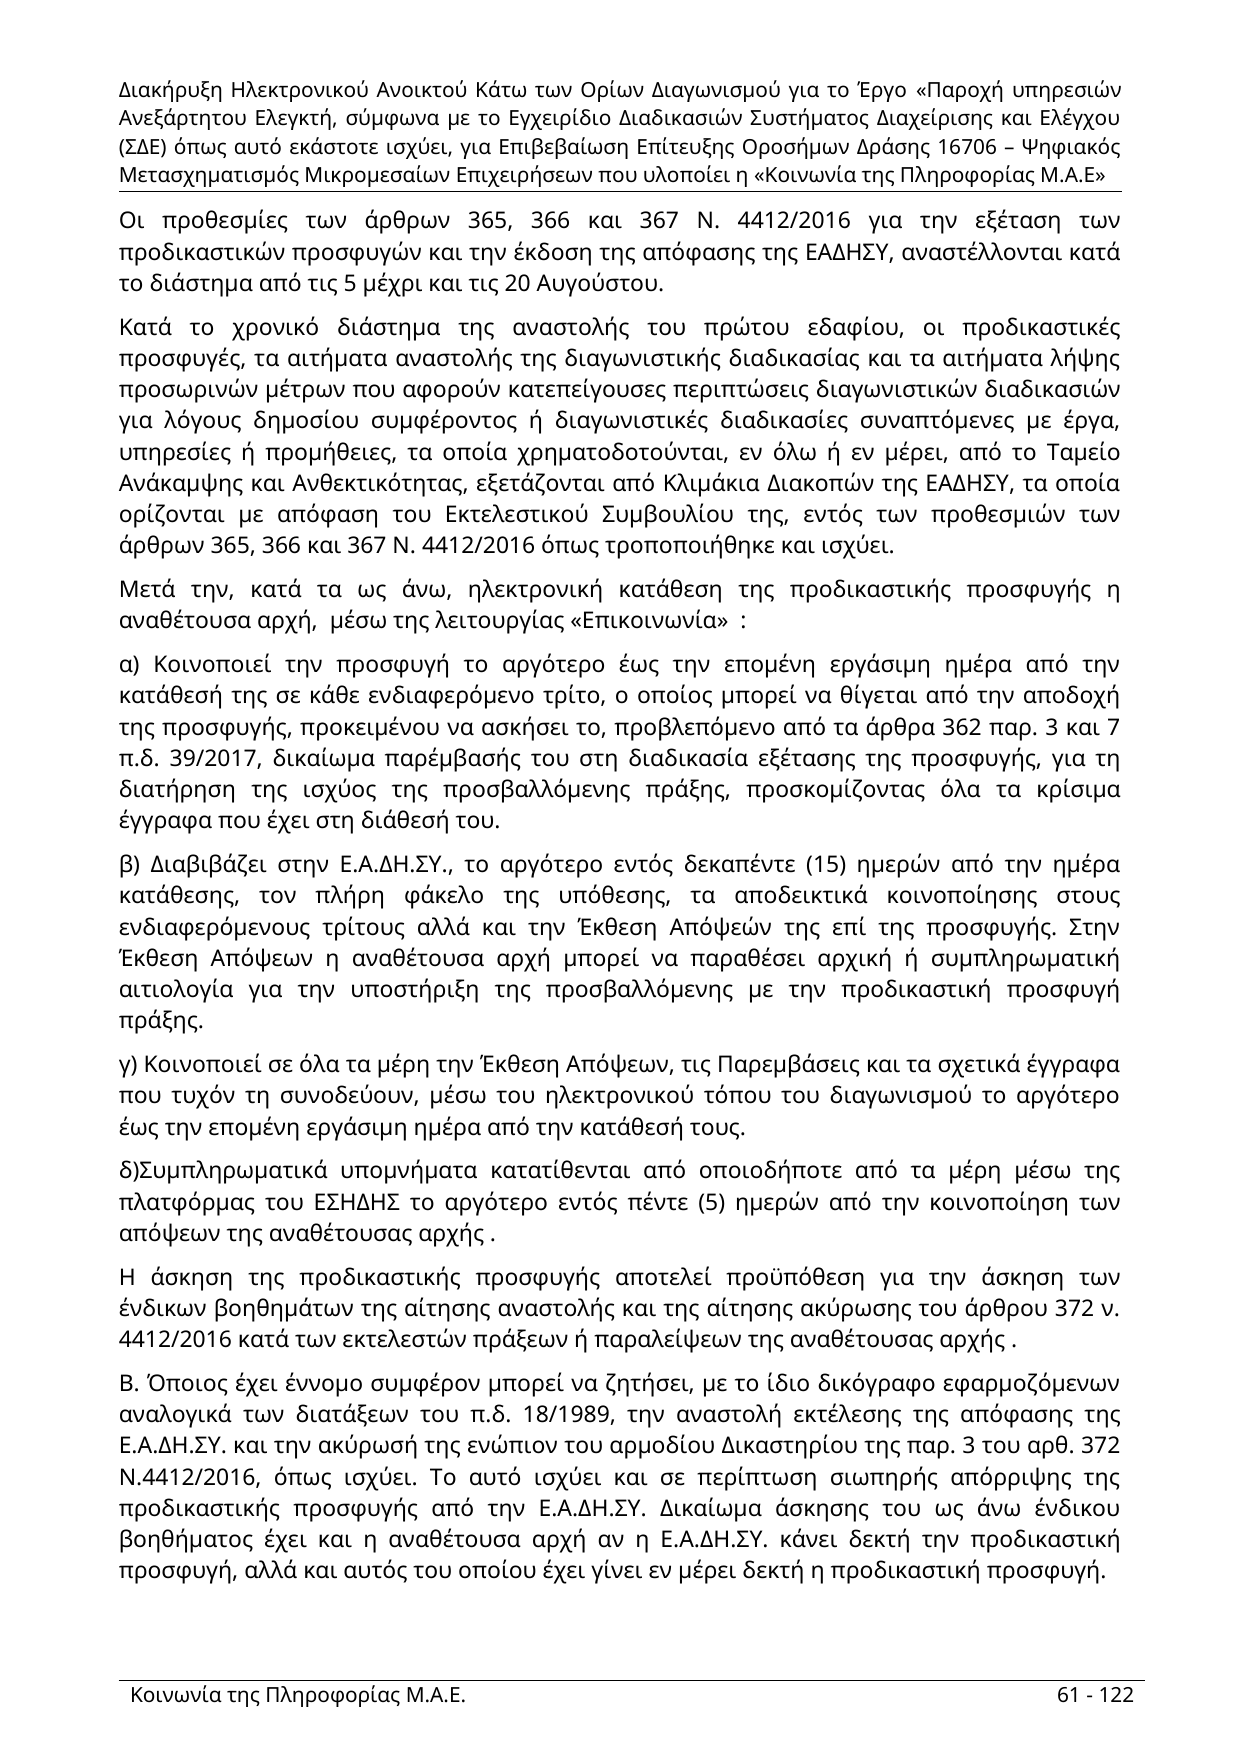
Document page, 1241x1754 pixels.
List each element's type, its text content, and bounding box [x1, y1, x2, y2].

text Μετά την, κατά τα ως άνω, ηλεκτρονική κατάθεση της προδικαστικής προσφυγής η αναθέτουσα αρχή, μέσω της λειτουργίας «Επικοινωνία» : [118, 573, 1122, 636]
text Η άσκηση της προδικαστικής προσφυγής αποτελεί προϋπόθεση για την άσκηση των ένδικων βοηθημάτων της αίτησης αναστολής και της αίτησης ακύρωσης του άρθρου 372 ν. 4412/2016 κατά των εκτελεστών πράξεων ή παραλείψεων της αναθέτουσας αρχής . [118, 1261, 1122, 1354]
text δ)Συμπληρωματικά υπομνήματα κατατίθενται από οποιοδήποτε από τα μέρη μέσω της πλατφόρμας του ΕΣΗΔΗΣ το αργότερο εντός πέντε (5) ημερών από την κοινοποίηση των απόψεων της αναθέτουσας αρχής . [118, 1154, 1122, 1248]
text Β. Όποιος έχει έννομο συμφέρον μπορεί να ζητήσει, με το ίδιο δικόγραφο εφαρμοζόμενων αναλογικά των διατάξεων του π.δ. 18/1989, την αναστολή εκτέλεσης της απόφασης της Ε.Α.ΔΗ.ΣΥ. και την ακύρωσή της ενώπιον του αρμοδίου Δικαστηρίου της παρ. 3 του αρθ. 372 Ν.4412/2016, όπως ισχύει. Το αυτό ισχύει και σε περίπτωση σιωπηρής απόρριψης της προδικαστικής προσφυγής από την Ε.Α.ΔΗ.ΣΥ. Δικαίωμα άσκησης του ως άνω ένδικου βοηθήματος έχει και η αναθέτουσα αρχή αν η Ε.Α.ΔΗ.ΣΥ. κάνει δεκτή την προδικαστική προσφυγή, αλλά και αυτός του οποίου έχει γίνει εν μέρει δεκτή η προδικαστική προσφυγή. [118, 1367, 1122, 1586]
text β) Διαβιβάζει στην Ε.Α.ΔΗ.ΣΥ., το αργότερο εντός δεκαπέντε (15) ημερών από την ημέρα κατάθεσης, τον πλήρη φάκελο της υπόθεσης, τα αποδεικτικά κοινοποίησης στους ενδιαφερόμενους τρίτους αλλά και την Έκθεση Απόψεών της επί της προσφυγής. Στην Έκθεση Απόψεων η αναθέτουσα αρχή μπορεί να παραθέσει αρχική ή συμπληρωματική αιτιολογία για την υποστήριξη της προσβαλλόμενης με την προδικαστική προσφυγή πράξης. [118, 848, 1122, 1036]
text γ) Κοινοποιεί σε όλα τα μέρη την Έκθεση Απόψεων, τις Παρεμβάσεις και τα σχετικά έγγραφα που τυχόν τη συνοδεύουν, μέσω του ηλεκτρονικού τόπου του διαγωνισμού το αργότερο έως την επομένη εργάσιμη ημέρα από την κατάθεσή τους. [118, 1048, 1122, 1142]
text α) Κοινοποιεί την προσφυγή το αργότερο έως την επομένη εργάσιμη ημέρα από την κατάθεσή της σε κάθε ενδιαφερόμενο τρίτο, ο οποίος μπορεί να θίγεται από την αποδοχή της προσφυγής, προκειμένου να ασκήσει το, προβλεπόμενο από τα άρθρα 362 παρ. 3 και 7 π.δ. 39/2017, δικαίωμα παρέμβασής του στη διαδικασία εξέτασης της προσφυγής, για τη διατήρηση της ισχύος της προσβαλλόμενης πράξης, προσκομίζοντας όλα τα κρίσιμα έγγραφα που έχει στη διάθεσή του. [118, 648, 1122, 836]
text Οι προθεσμίες των άρθρων 365, 366 και 367 Ν. 4412/2016 για την εξέταση των προδικαστικών προσφυγών και την έκδοση της απόφασης της ΕΑΔΗΣΥ, αναστέλλονται κατά το διάστημα από τις 5 μέχρι και τις 20 Αυγούστου. [118, 204, 1122, 298]
text Κατά το χρονικό διάστημα της αναστολής του πρώτου εδαφίου, οι προδικαστικές προσφυγές, τα αιτήματα αναστολής της διαγωνιστικής διαδικασίας και τα αιτήματα λήψης προσωρινών μέτρων που αφορούν κατεπείγουσες περιπτώσεις διαγωνιστικών διαδικασιών για λόγους δημοσίου συμφέροντος ή διαγωνιστικές διαδικασίες συναπτόμενες με έργα, υπηρεσίες ή προμήθειες, τα οποία χρηματοδοτούνται, εν όλω ή εν μέρει, από το Ταμείο Ανάκαμψης και Ανθεκτικότητας, εξετάζονται από Κλιμάκια Διακοπών της ΕΑΔΗΣΥ, τα οποία ορίζονται με απόφαση του Εκτελεστικού Συμβουλίου της, εντός των προθεσμιών των άρθρων 365, 366 και 367 Ν. 4412/2016 όπως τροποποιήθηκε και ισχύει. [118, 311, 1122, 561]
